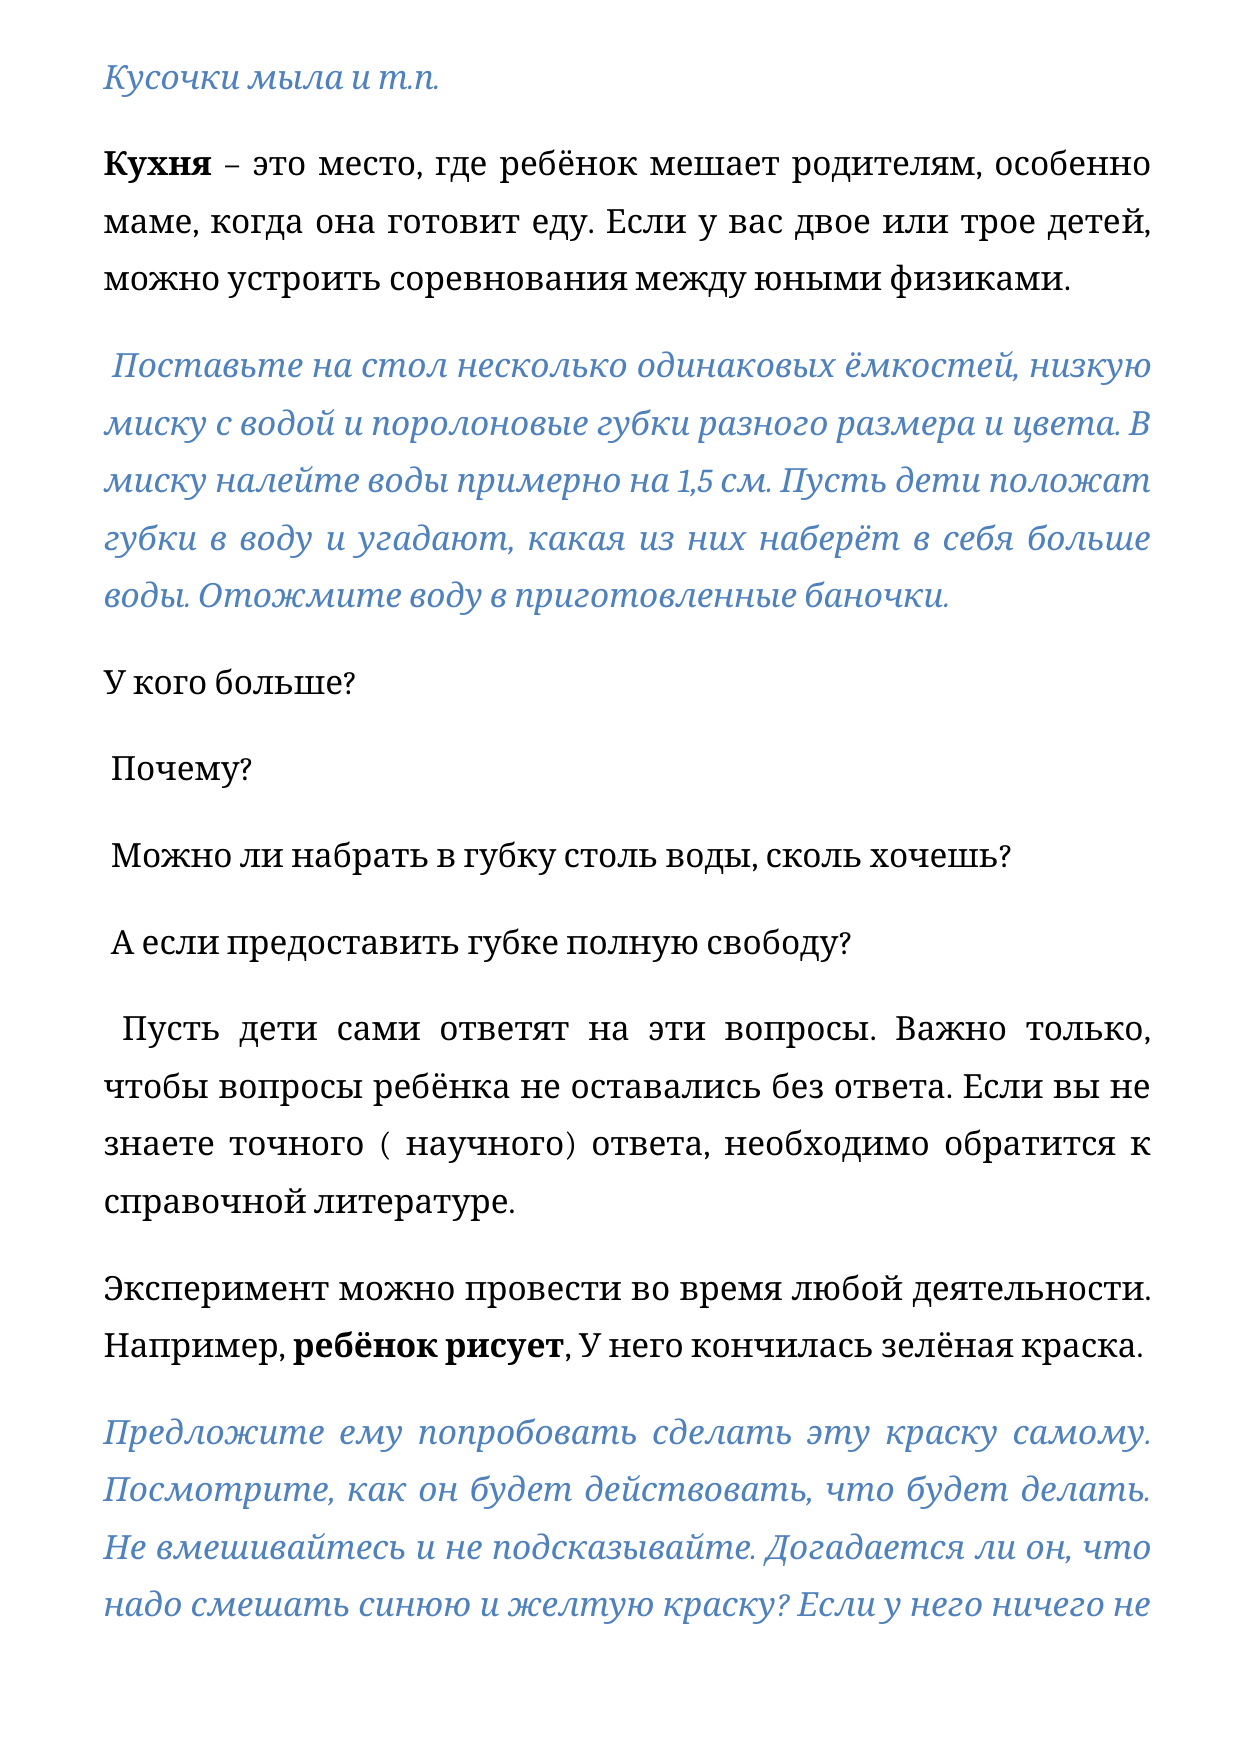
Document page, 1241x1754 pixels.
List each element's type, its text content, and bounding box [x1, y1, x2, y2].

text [103, 1414, 1152, 1625]
text Почему? [103, 751, 1152, 789]
text Эксперимент можно провести во время любой деятельности. Например, ребёнок рисует, У него кончилась зелёная краска. [103, 1270, 1152, 1366]
text У кого больше? [103, 664, 1152, 702]
text Можно ли набрать в губку столь воды, сколь хочешь? [103, 837, 1152, 876]
text А если предоставить губке полную свободу? [103, 924, 1152, 962]
text Кусочки мыла и т.п. [103, 59, 1152, 97]
text Кухня – это место, где ребёнок мешает родителям, особенно маме, когда она готовит еду. Если у вас двое или трое детей, можно устроить соревнования между юными физиками. [103, 146, 1152, 299]
text Пусть дети сами ответят на эти вопросы. Важно только, чтобы вопросы ребёнка не оставались без ответа. Если вы не знаете точного ( научного) ответа, необходимо обратится к справочной литературе. [103, 1011, 1152, 1222]
text Поставьте на стол несколько одинаковых ёмкостей, низкую миску с водой и поролоновые губки разного размера и цвета. В миску налейте воды примерно на 1,5 см. Пусть дети положат губки в воду и угадают, какая из них наберёт в себя больше воды. Отожмите воду в приготовленные баночки. [103, 347, 1152, 616]
